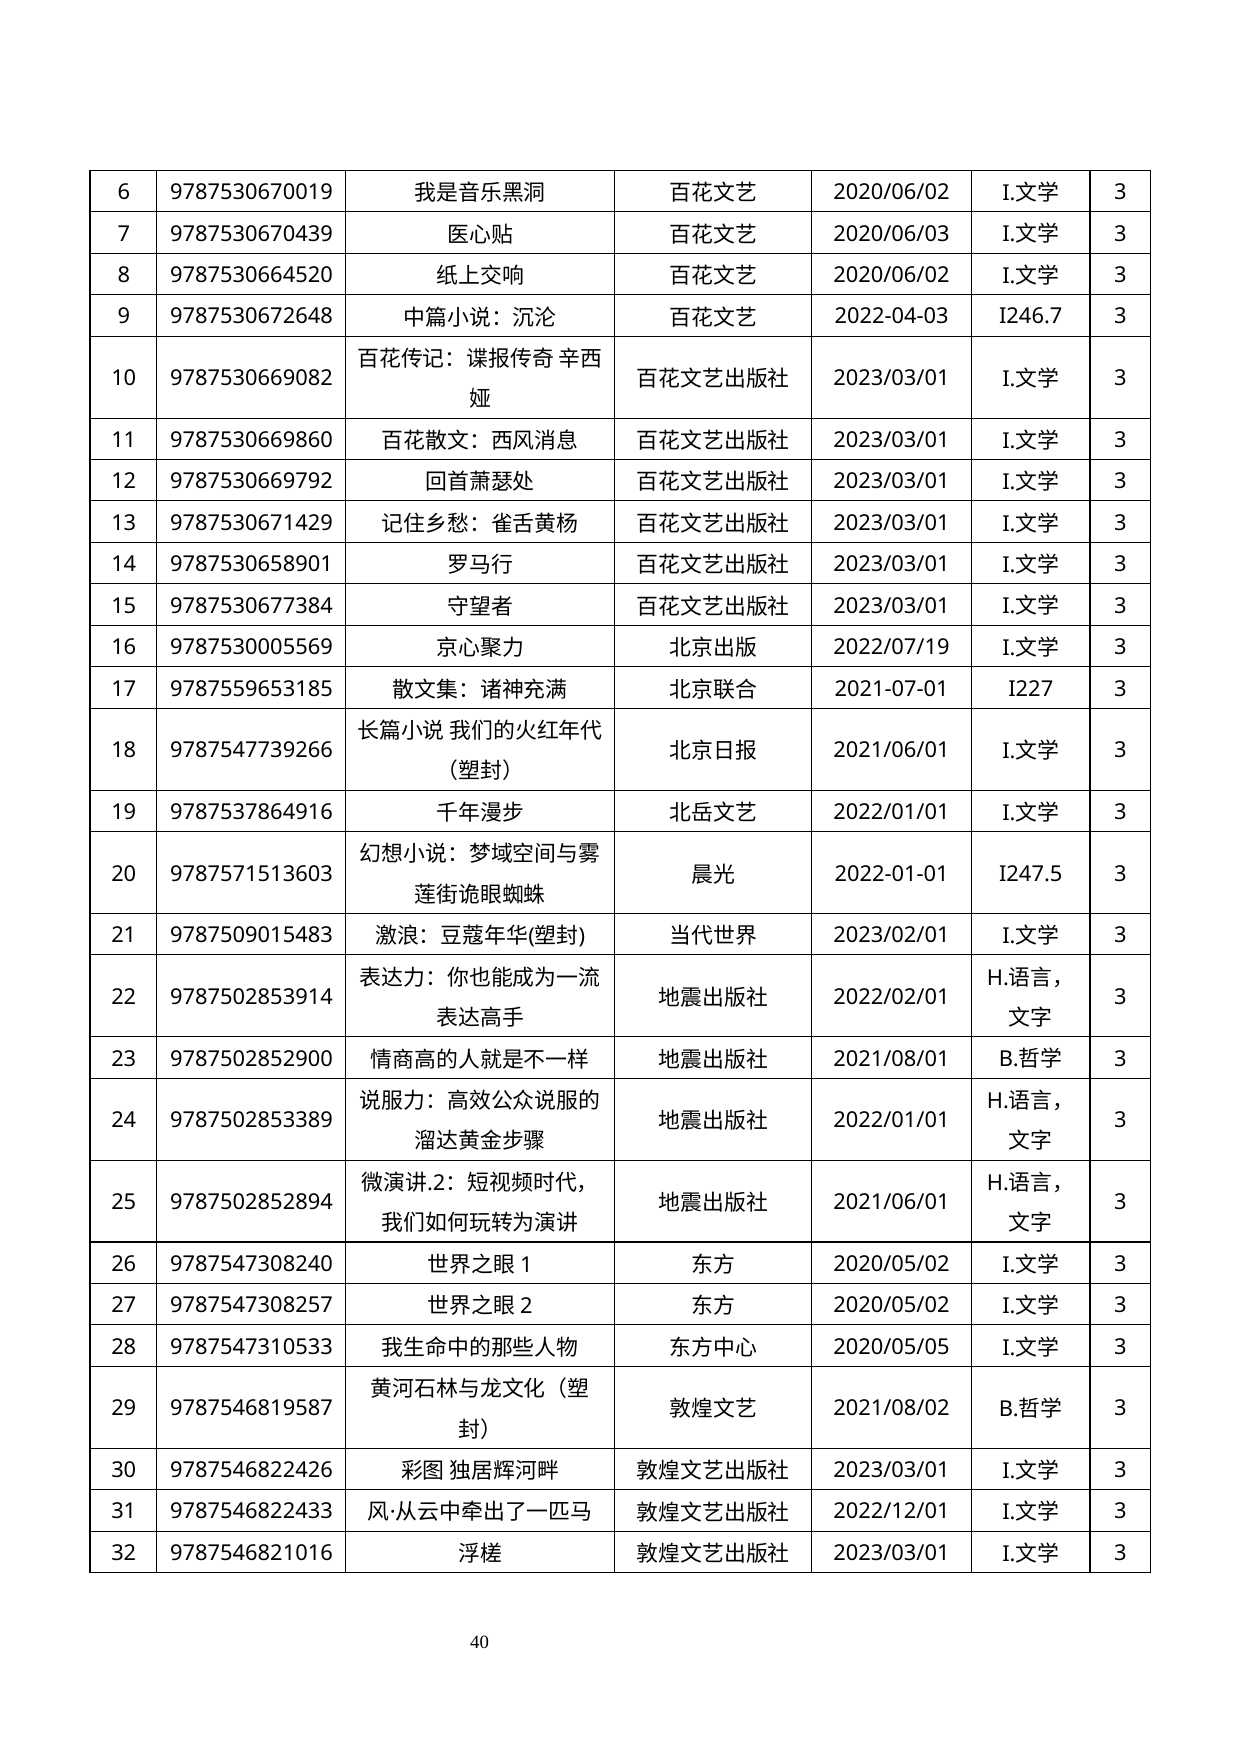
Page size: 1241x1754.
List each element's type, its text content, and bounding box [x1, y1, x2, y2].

table_cell 19 [91, 791, 156, 831]
table_cell 3 [1091, 295, 1150, 336]
table_cell 敦煌文艺出版社 [615, 1532, 811, 1572]
table_cell I.文学 [972, 460, 1089, 500]
table_cell 7 [91, 212, 156, 253]
table_cell 29 [91, 1367, 156, 1448]
table_cell 21 [91, 914, 156, 954]
table_cell 3 [1091, 832, 1150, 913]
table_cell 13 [91, 501, 156, 542]
table_cell 百花文艺出版社 [615, 584, 811, 625]
table_cell 2022-04-03 [812, 295, 971, 336]
table_cell 8 [91, 254, 156, 294]
table_cell 9787530669792 [157, 460, 345, 500]
table_cell 2021/06/01 [812, 1161, 971, 1241]
table_cell I.文学 [972, 171, 1089, 211]
table_cell 12 [91, 460, 156, 500]
table_cell 百花文艺出版社 [615, 543, 811, 583]
table_cell 9787547310533 [157, 1325, 345, 1366]
table_cell 25 [91, 1161, 156, 1241]
table_cell 幻想小说：梦域空间与雾莲街诡眼蜘蛛 [346, 832, 614, 913]
table_cell 散文集：诸神充满 [346, 667, 614, 708]
table_cell 9787546821016 [157, 1532, 345, 1572]
table_cell H.语言，文字 [972, 1161, 1089, 1241]
table_cell 2022-01-01 [812, 832, 971, 913]
table_cell 地震出版社 [615, 1037, 811, 1078]
table_cell 当代世界 [615, 914, 811, 954]
table_cell 百花散文：西风消息 [346, 419, 614, 459]
table_cell 2022/01/01 [812, 1079, 971, 1159]
table_cell 百花文艺 [615, 254, 811, 294]
table_cell I.文学 [972, 914, 1089, 954]
table_cell 10 [91, 337, 156, 417]
table_cell 百花文艺出版社 [615, 460, 811, 500]
table_cell 3 [1091, 791, 1150, 831]
table_cell 百花文艺出版社 [615, 501, 811, 542]
table_cell 3 [1091, 667, 1150, 708]
table_cell 3 [1091, 212, 1150, 253]
table_cell 24 [91, 1079, 156, 1159]
table_cell 北京出版 [615, 626, 811, 666]
table_cell 9787547308257 [157, 1284, 345, 1324]
table_cell 我生命中的那些人物 [346, 1325, 614, 1366]
table_cell I.文学 [972, 254, 1089, 294]
table_cell 2022/01/01 [812, 791, 971, 831]
table_cell H.语言，文字 [972, 955, 1089, 1036]
table_cell 2023/03/01 [812, 584, 971, 625]
table_cell 9787530677384 [157, 584, 345, 625]
table_cell 晨光 [615, 832, 811, 913]
table_cell I.文学 [972, 501, 1089, 542]
table_cell 9787509015483 [157, 914, 345, 954]
table_cell 3 [1091, 1243, 1150, 1283]
table_cell I227 [972, 667, 1089, 708]
table_cell I.文学 [972, 1449, 1089, 1489]
table_cell B.哲学 [972, 1367, 1089, 1448]
table_cell 百花文艺 [615, 171, 811, 211]
table_cell 长篇小说 我们的火红年代（塑封） [346, 709, 614, 789]
table_cell 彩图 独居辉河畔 [346, 1449, 614, 1489]
table_cell 9787530669082 [157, 337, 345, 417]
table_cell 百花文艺出版社 [615, 419, 811, 459]
table_cell 9787502853914 [157, 955, 345, 1036]
table_cell 9787547308240 [157, 1243, 345, 1283]
table_cell 9787530670019 [157, 171, 345, 211]
table_cell 情商高的人就是不一样 [346, 1037, 614, 1078]
table_cell 北岳文艺 [615, 791, 811, 831]
table_cell 百花文艺出版社 [615, 337, 811, 417]
table_cell 3 [1091, 501, 1150, 542]
table_cell 世界之眼 2 [346, 1284, 614, 1324]
table_cell 2020/06/02 [812, 171, 971, 211]
table_cell 千年漫步 [346, 791, 614, 831]
table_cell 9787530672648 [157, 295, 345, 336]
table_cell 3 [1091, 1490, 1150, 1531]
table_cell 16 [91, 626, 156, 666]
table_cell 9787530671429 [157, 501, 345, 542]
table_cell 2022/02/01 [812, 955, 971, 1036]
table_cell 9787546819587 [157, 1367, 345, 1448]
table_cell 18 [91, 709, 156, 789]
table_cell 京心聚力 [346, 626, 614, 666]
table_cell 30 [91, 1449, 156, 1489]
table_cell I.文学 [972, 626, 1089, 666]
table_cell 微演讲.2：短视频时代，我们如何玩转为演讲 [346, 1161, 614, 1241]
table_cell 6 [91, 171, 156, 211]
table_cell 百花文艺 [615, 212, 811, 253]
table_cell 32 [91, 1532, 156, 1572]
table_cell 9787547739266 [157, 709, 345, 789]
table_cell 表达力：你也能成为一流表达高手 [346, 955, 614, 1036]
table_cell I.文学 [972, 584, 1089, 625]
table_cell 27 [91, 1284, 156, 1324]
table_cell 北京日报 [615, 709, 811, 789]
table_cell 2020/05/02 [812, 1243, 971, 1283]
table_cell 9787571513603 [157, 832, 345, 913]
table_cell 敦煌文艺 [615, 1367, 811, 1448]
table_cell I247.5 [972, 832, 1089, 913]
table_cell 2023/03/01 [812, 501, 971, 542]
table_cell 地震出版社 [615, 955, 811, 1036]
table_cell 2023/02/01 [812, 914, 971, 954]
table_cell 11 [91, 419, 156, 459]
table_cell 2021/08/01 [812, 1037, 971, 1078]
table_cell 我是音乐黑洞 [346, 171, 614, 211]
table_cell 3 [1091, 1037, 1150, 1078]
table_cell I.文学 [972, 1490, 1089, 1531]
table_cell 3 [1091, 1367, 1150, 1448]
table_cell 地震出版社 [615, 1079, 811, 1159]
table_cell 3 [1091, 1079, 1150, 1159]
table_cell 黄河石林与龙文化（塑封） [346, 1367, 614, 1448]
table_cell 地震出版社 [615, 1161, 811, 1241]
table_cell 26 [91, 1243, 156, 1283]
table_cell 17 [91, 667, 156, 708]
table_cell 9787502853389 [157, 1079, 345, 1159]
table_cell 3 [1091, 171, 1150, 211]
table_cell 9787502852900 [157, 1037, 345, 1078]
table_cell 敦煌文艺出版社 [615, 1449, 811, 1489]
table_cell 3 [1091, 1325, 1150, 1366]
table_cell 9787546822433 [157, 1490, 345, 1531]
table_cell 9787530658901 [157, 543, 345, 583]
table_cell I.文学 [972, 337, 1089, 417]
table_cell 9787530664520 [157, 254, 345, 294]
table_cell 22 [91, 955, 156, 1036]
table_cell B.哲学 [972, 1037, 1089, 1078]
table_cell 9787530005569 [157, 626, 345, 666]
table_cell 9787537864916 [157, 791, 345, 831]
table_cell 3 [1091, 1284, 1150, 1324]
table_cell 2022/12/01 [812, 1490, 971, 1531]
table_cell 浮槎 [346, 1532, 614, 1572]
table_cell 3 [1091, 254, 1150, 294]
table_cell 2023/03/01 [812, 419, 971, 459]
table_cell H.语言，文字 [972, 1079, 1089, 1159]
table_cell 2020/06/02 [812, 254, 971, 294]
table_cell I.文学 [972, 1532, 1089, 1572]
table_cell 31 [91, 1490, 156, 1531]
table_cell I.文学 [972, 1284, 1089, 1324]
table_cell 3 [1091, 337, 1150, 417]
table_cell 守望者 [346, 584, 614, 625]
table_cell 东方 [615, 1284, 811, 1324]
table_cell 9787559653185 [157, 667, 345, 708]
table_cell I.文学 [972, 1325, 1089, 1366]
table_cell 风·从云中牵出了一匹马 [346, 1490, 614, 1531]
table_cell 世界之眼 1 [346, 1243, 614, 1283]
table_cell 2023/03/01 [812, 543, 971, 583]
table_cell 2023/03/01 [812, 337, 971, 417]
table_cell 纸上交响 [346, 254, 614, 294]
table_cell 23 [91, 1037, 156, 1078]
table_cell 百花文艺 [615, 295, 811, 336]
table_cell 3 [1091, 1449, 1150, 1489]
table_cell 9787530669860 [157, 419, 345, 459]
table_cell 2020/06/03 [812, 212, 971, 253]
table_cell 激浪：豆蔻年华(塑封) [346, 914, 614, 954]
table_cell 3 [1091, 1532, 1150, 1572]
table_cell 3 [1091, 1161, 1150, 1241]
table_cell 28 [91, 1325, 156, 1366]
table_cell I.文学 [972, 709, 1089, 789]
table_cell I.文学 [972, 419, 1089, 459]
table_cell 3 [1091, 584, 1150, 625]
table_cell 9787546822426 [157, 1449, 345, 1489]
table_cell 2023/03/01 [812, 1532, 971, 1572]
table_cell 北京联合 [615, 667, 811, 708]
table_cell I.文学 [972, 212, 1089, 253]
table_cell 3 [1091, 709, 1150, 789]
table_cell 15 [91, 584, 156, 625]
table_cell 东方 [615, 1243, 811, 1283]
table_cell 14 [91, 543, 156, 583]
table_cell 20 [91, 832, 156, 913]
table_cell 东方中心 [615, 1325, 811, 1366]
table_cell 2021/06/01 [812, 709, 971, 789]
table_cell 医心贴 [346, 212, 614, 253]
table_cell 3 [1091, 460, 1150, 500]
table_cell 罗马行 [346, 543, 614, 583]
table_cell 3 [1091, 955, 1150, 1036]
table_cell 2023/03/01 [812, 460, 971, 500]
table_cell 2021/08/02 [812, 1367, 971, 1448]
table_cell 说服力：高效公众说服的溜达黄金步骤 [346, 1079, 614, 1159]
table_cell 2020/05/05 [812, 1325, 971, 1366]
table_cell 记住乡愁：雀舌黄杨 [346, 501, 614, 542]
table_cell 3 [1091, 543, 1150, 583]
table_cell 9787530670439 [157, 212, 345, 253]
table_cell 回首萧瑟处 [346, 460, 614, 500]
table_cell 百花传记：谍报传奇 辛西娅 [346, 337, 614, 417]
table_cell I.文学 [972, 791, 1089, 831]
table_cell I.文学 [972, 1243, 1089, 1283]
table_cell 9787502852894 [157, 1161, 345, 1241]
table_cell I.文学 [972, 543, 1089, 583]
table_cell 中篇小说：沉沦 [346, 295, 614, 336]
table_cell 2022/07/19 [812, 626, 971, 666]
table_cell 2021-07-01 [812, 667, 971, 708]
table_cell 2023/03/01 [812, 1449, 971, 1489]
table_cell 敦煌文艺出版社 [615, 1490, 811, 1531]
table_cell 3 [1091, 419, 1150, 459]
table_cell 3 [1091, 914, 1150, 954]
table_cell 9 [91, 295, 156, 336]
table_cell 3 [1091, 626, 1150, 666]
table_cell I246.7 [972, 295, 1089, 336]
table_cell 2020/05/02 [812, 1284, 971, 1324]
